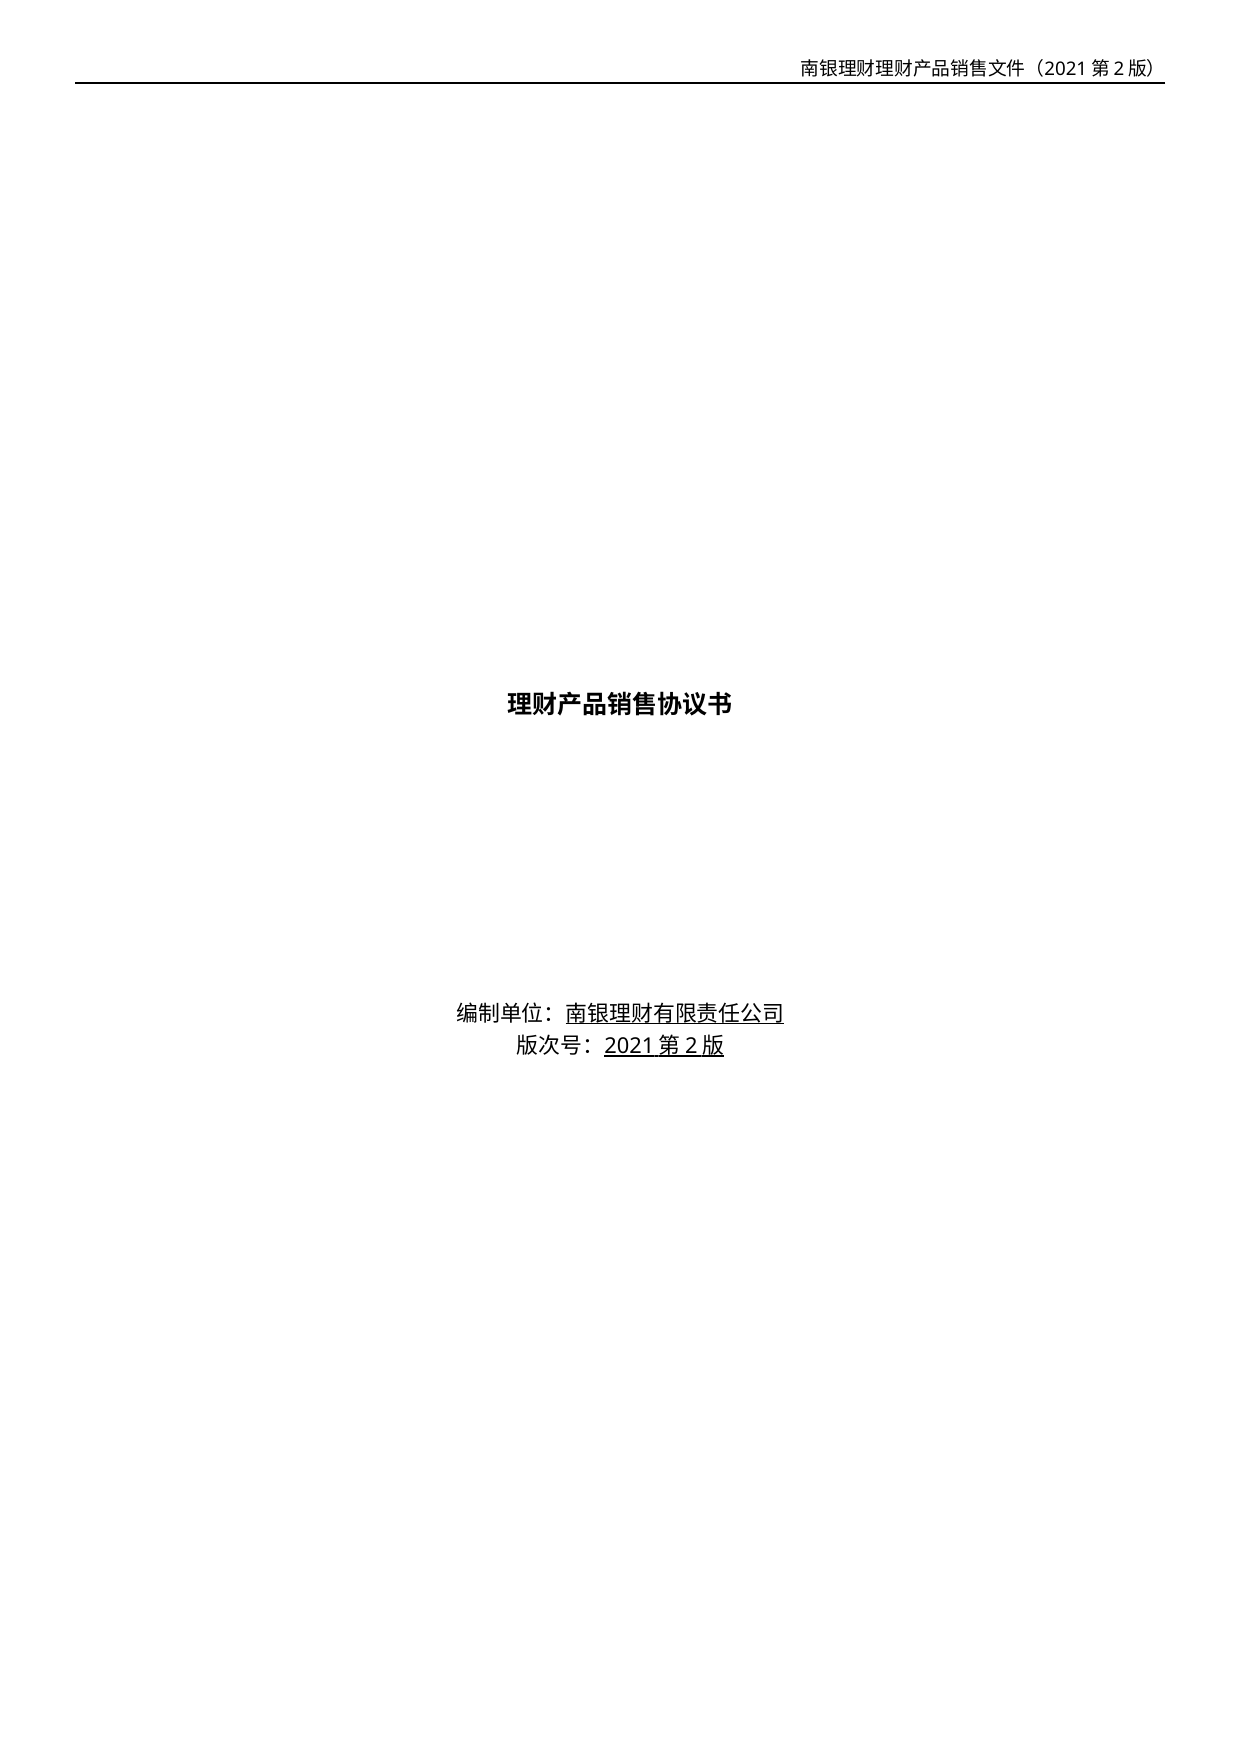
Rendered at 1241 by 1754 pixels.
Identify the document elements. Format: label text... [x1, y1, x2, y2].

text 理财产品销售协议书 [75, 670, 1165, 735]
text 版次号：2021第2版 [75, 1028, 1165, 1060]
text 编制单位：南银理财有限责任公司 [75, 995, 1165, 1028]
